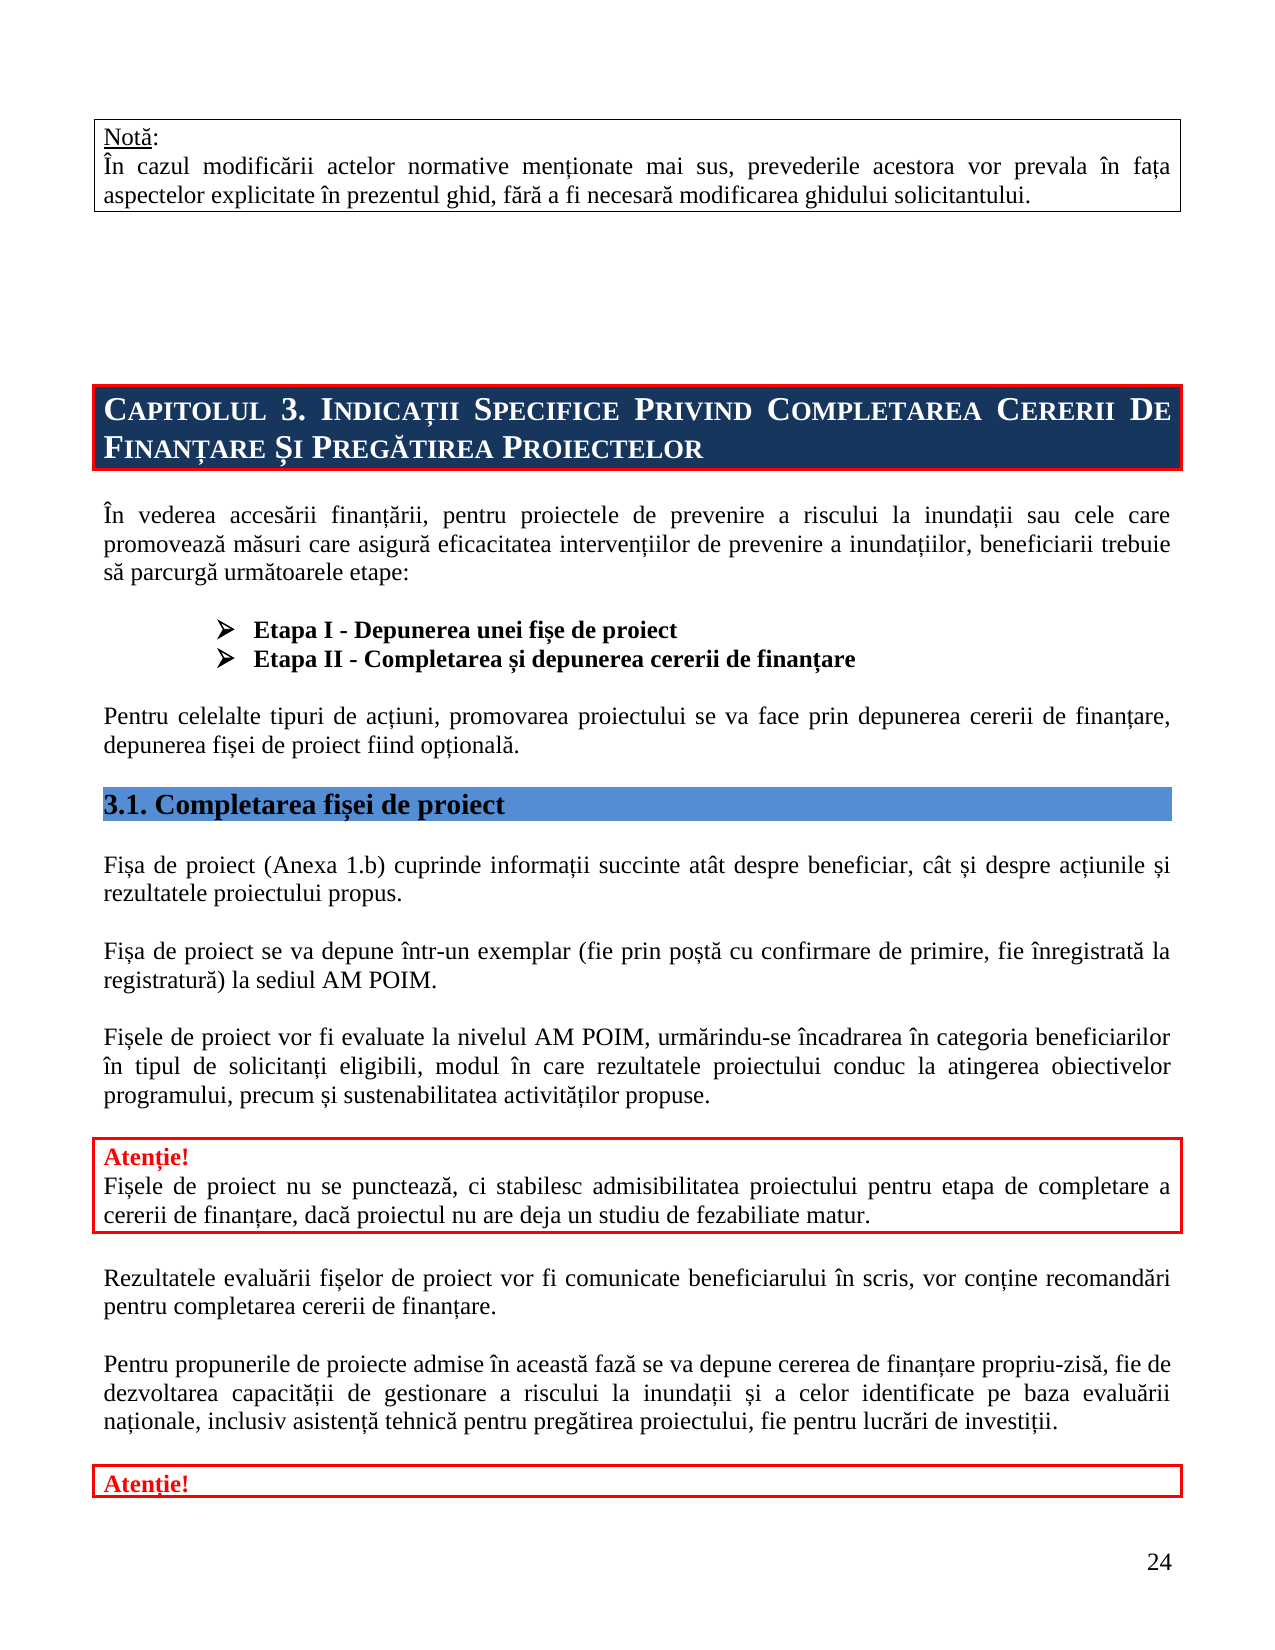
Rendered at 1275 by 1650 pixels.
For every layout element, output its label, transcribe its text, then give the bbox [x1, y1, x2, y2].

list Etapa I - Depunerea unei fișe de proiect [216, 615, 1172, 644]
text Fișa de proiect se va depune într-un exemplar (fie prin poștă cu confirmare de primire, fie înregistrată la registratură) la sediul AM POIM. [103, 936, 1172, 993]
text Pentru propunerile de proiecte admise în această fază se va depune cererea de finanțare propriu-zisă, fie de dezvoltarea capacității de gestionare a riscului la inundații și a celor identificate pe baza evaluării naționale, inclusiv asistență tehnică pentru pregătirea proiectului, fie pentru lucrări de investiții. [103, 1349, 1172, 1435]
text Fișa de proiect (Anexa 1.b) cuprinde informații succinte atât despre beneficiar, cât și despre acțiunile și rezultatele proiectului propus. [103, 850, 1172, 907]
text Rezultatele evaluării fișelor de proiect vor fi comunicate beneficiarului în scris, vor conține recomandări pentru completarea cererii de finanțare. [103, 1263, 1172, 1320]
subtitle Capitolul 3. Indicații Specifice Privind Completarea Cererii De Finanțare Și Pregătirea Proiectelor [95, 387, 1180, 468]
text Notă: În cazul modificării actelor normative menționate mai sus, prevederile acestora vor prevala în fața aspectelor explicitate în prezentul ghid, fără a fi necesară modificarea ghidului solicitantului. [95, 120, 1180, 211]
subtitle 3.1. Completarea fișei de proiect [103, 787, 1172, 821]
text Pentru celelalte tipuri de acțiuni, promovarea proiectului se va face prin depunerea cererii de finanțare, depunerea fișei de proiect fiind opțională. [103, 701, 1172, 759]
text Atenție! [95, 1140, 1180, 1166]
list Etapa II - Completarea și depunerea cererii de finanțare [216, 644, 1172, 672]
text Fișele de proiect vor fi evaluate la nivelul AM POIM, urmărindu-se încadrarea în categoria beneficiarilor în tipul de solicitanți eligibili, modul în care rezultatele proiectului conduc la atingerea obiectivelor programului, precum și sustenabilitatea activităților propuse. [103, 1022, 1172, 1108]
text În vederea accesării finanțării, pentru proiectele de prevenire a riscului la inundații sau cele care promovează măsuri care asigură eficacitatea intervențiilor de prevenire a inundațiilor, beneficiarii trebuie să parcurgă următoarele etape: [103, 500, 1172, 586]
text Atenție! [95, 1467, 1180, 1495]
text Fișele de proiect nu se punctează, ci stabilesc admisibilitatea proiectului pentru etapa de completare a cererii de finanțare, dacă proiectul nu are deja un studiu de fezabiliate matur. [95, 1166, 1180, 1231]
